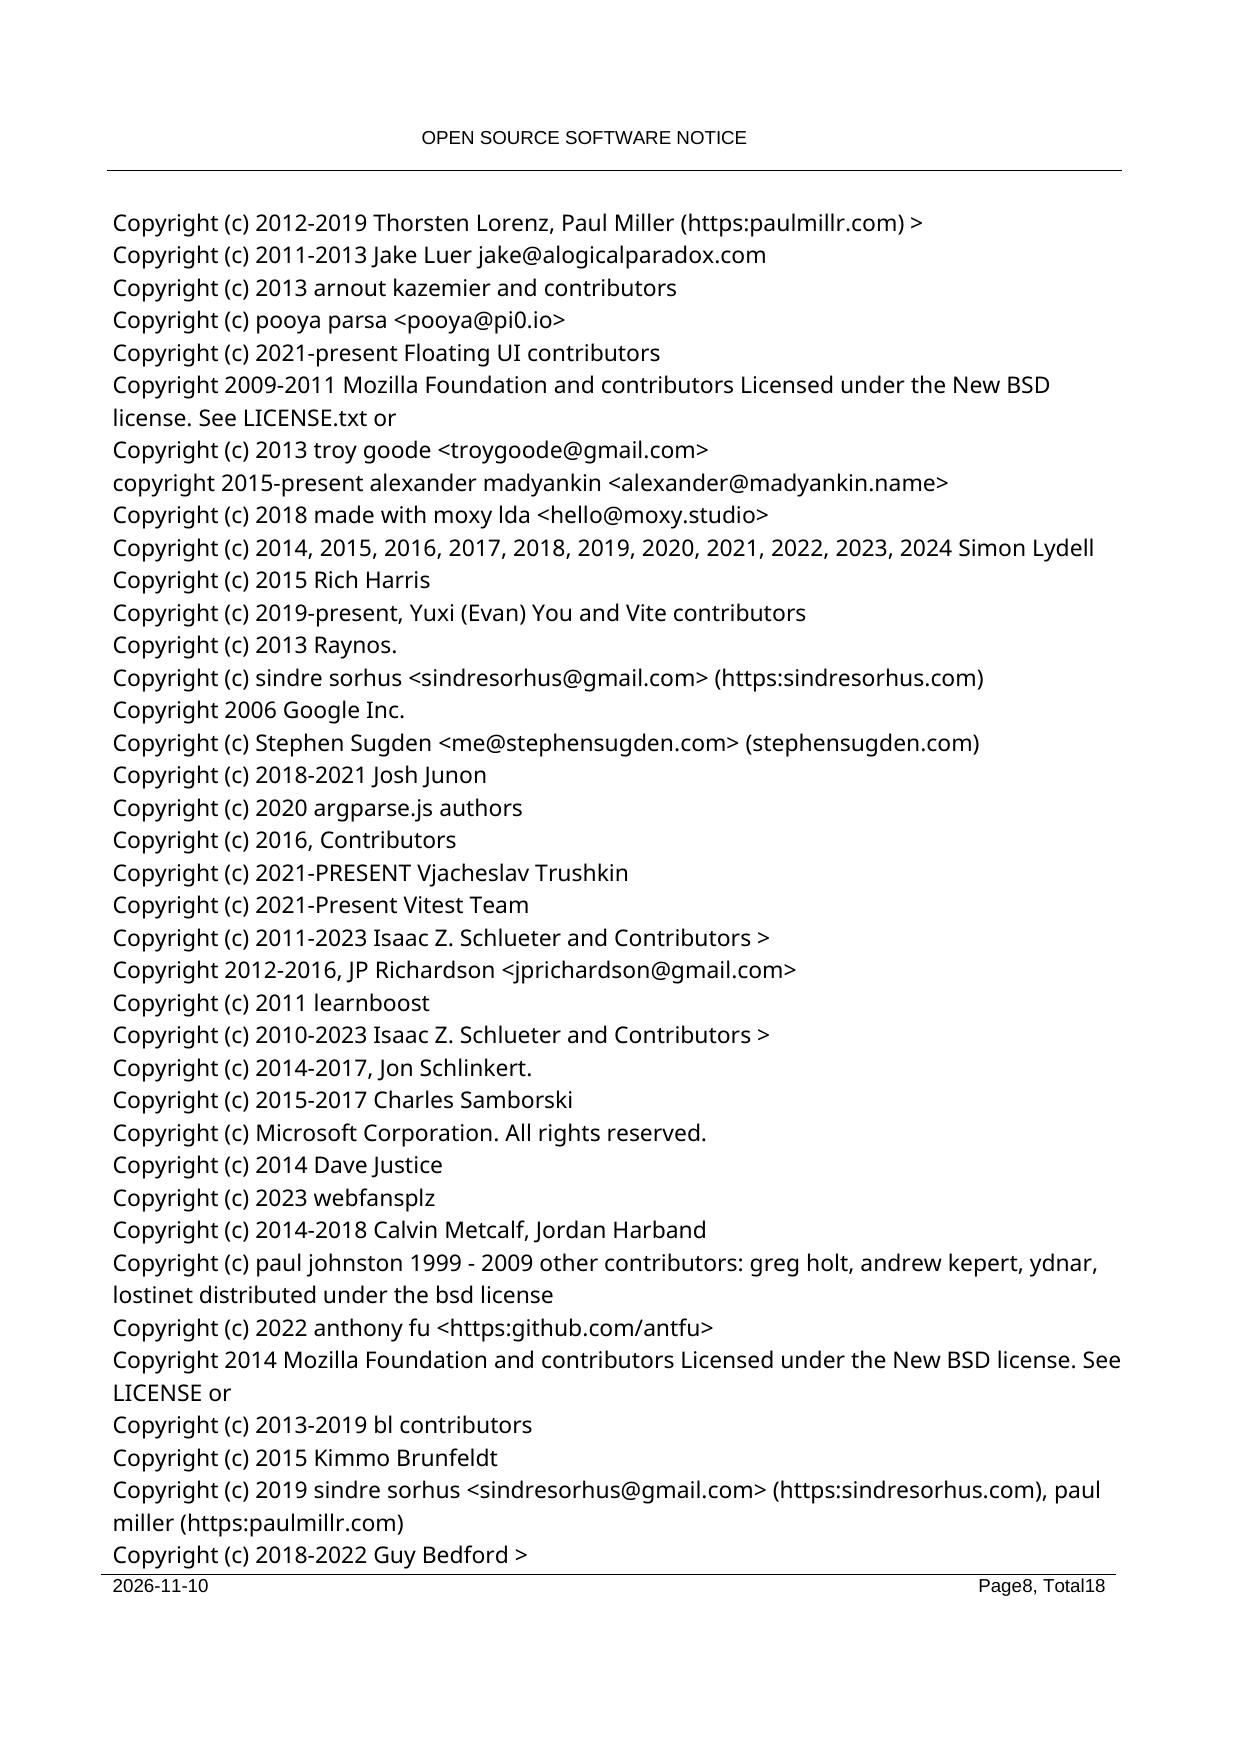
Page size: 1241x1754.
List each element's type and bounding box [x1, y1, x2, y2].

text [112, 206, 1128, 1571]
